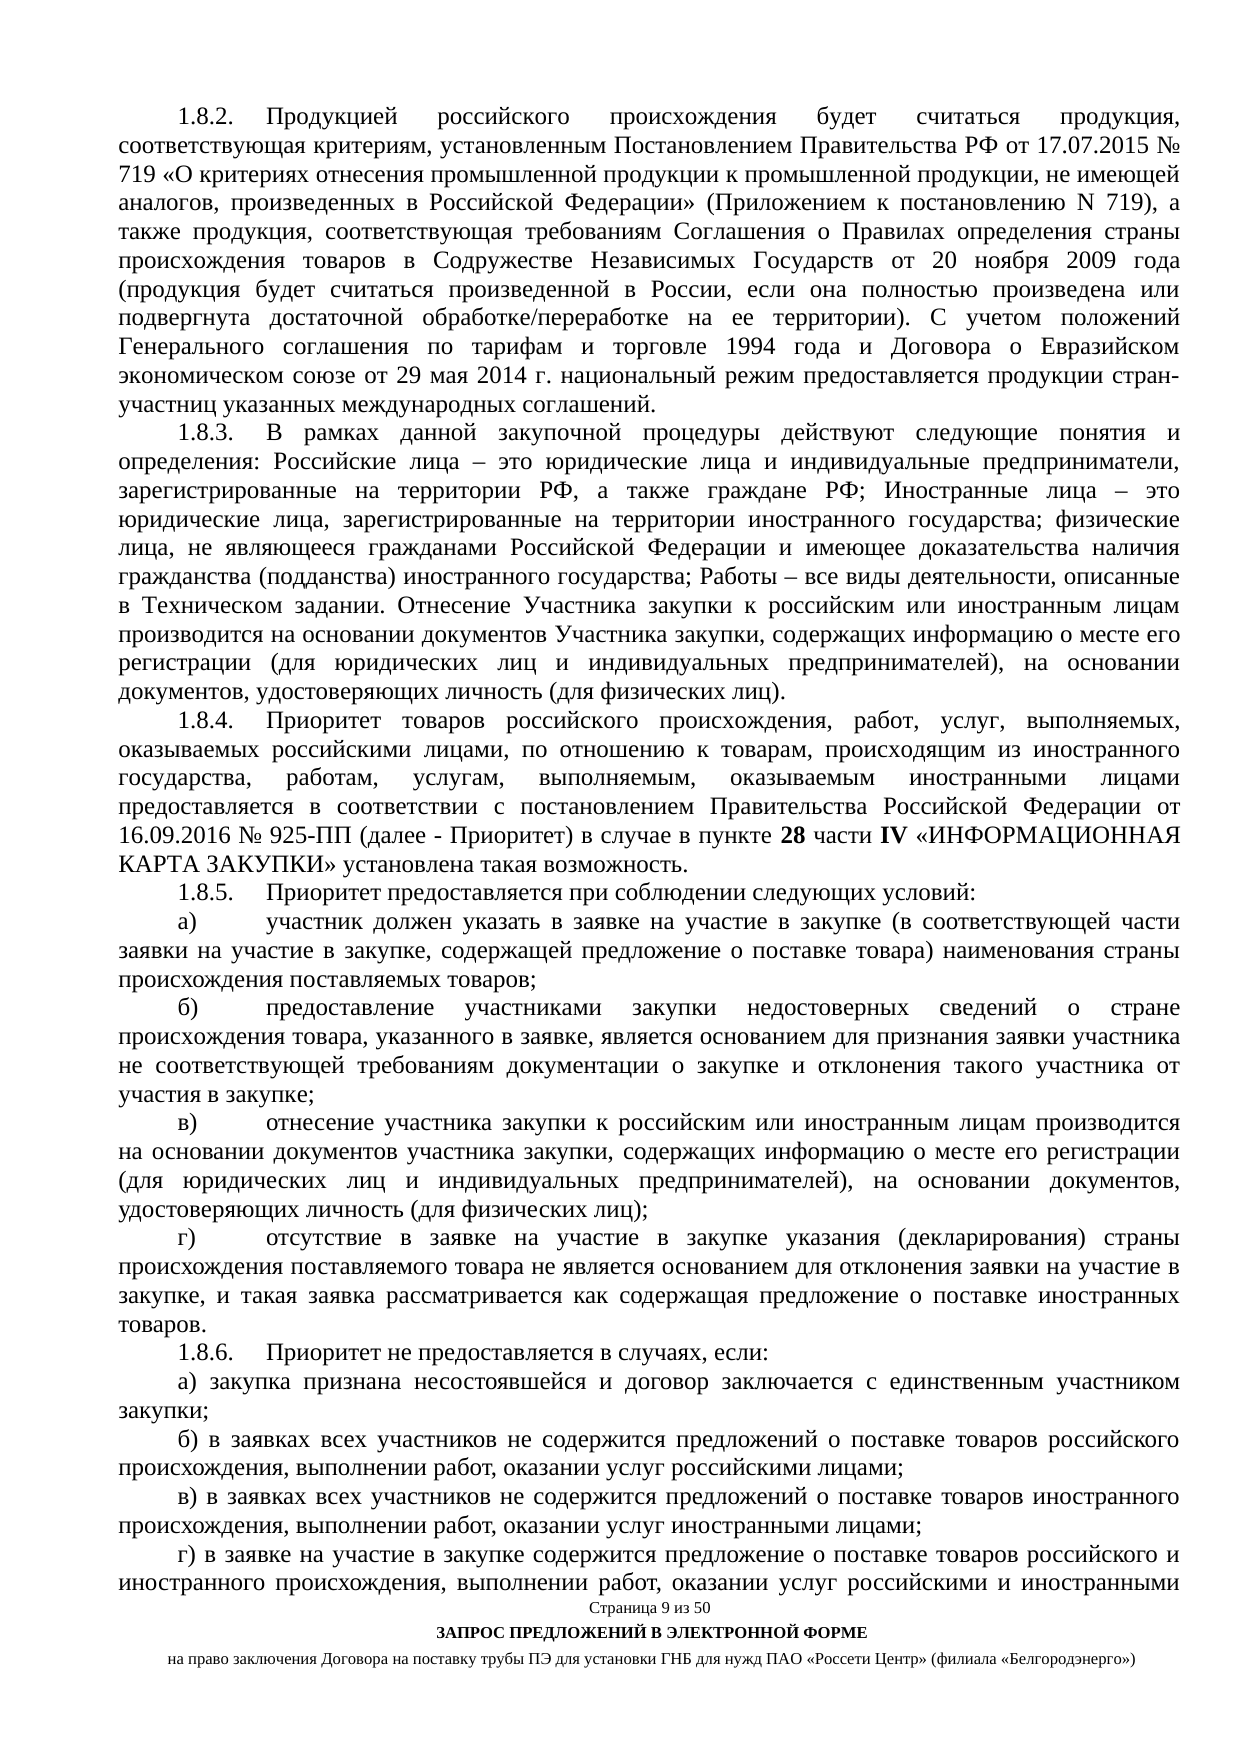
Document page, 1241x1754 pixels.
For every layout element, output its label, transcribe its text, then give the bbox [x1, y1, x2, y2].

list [118, 1539, 1181, 1596]
subtitle Приоритет не предоставляется в случаях, если: [118, 1337, 1181, 1366]
list отсутствие в заявке на участие в закупке указания (декларирования) страны происхождения поставляемого товара не является основанием для отклонения заявки на участие в закупке, и такая заявка рассматривается как содержащая предложение о поставке иностранных товаров. [118, 1222, 1181, 1337]
subtitle Продукцией российского происхождения будет считаться продукция, соответствующая критериям, установленным Постановлением Правительства РФ от 17.07.2015 № 719 «О критериях отнесения промышленной продукции к промышленной продукции, не имеющей аналогов, произведенных в Российской Федерации» (Приложением к постановлению N 719), а также продукция, соответствующая требованиям Соглашения о Правилах определения страны происхождения товаров в Содружестве Независимых Государств от 20 ноября 2009 года (продукция будет считаться произведенной в России, если она полностью произведена или подвергнута достаточной обработке/переработке на ее территории). С учетом положений Генерального соглашения по тарифам и торговле 1994 года и Договора о Евразийском экономическом союзе от 29 мая 2014 г. национальный режим предоставляется продукции стран-участниц указанных международных соглашений. [118, 101, 1181, 417]
list отнесение участника закупки к российским или иностранным лицам производится на основании документов участника закупки, содержащих информацию о месте его регистрации (для юридических лиц и индивидуальных предпринимателей), на основании документов, удостоверяющих личность (для физических лиц); [118, 1107, 1181, 1222]
list б) в заявках всех участников не содержится предложений о поставке товаров российского происхождения, выполнении работ, оказании услуг российскими лицами; [118, 1424, 1181, 1481]
list в) в заявках всех участников не содержится предложений о поставке товаров иностранного происхождения, выполнении работ, оказании услуг иностранными лицами; [118, 1481, 1181, 1539]
list участник должен указать в заявке на участие в закупке (в соответствующей части заявки на участие в закупке, содержащей предложение о поставке товара) наименования страны происхождения поставляемых товаров; [118, 906, 1181, 992]
list а) закупка признана несостоявшейся и договор заключается с единственным участником закупки; [118, 1366, 1181, 1424]
list предоставление участниками закупки недостоверных сведений о стране происхождения товара, указанного в заявке, является основанием для признания заявки участника не соответствующей требованиям документации о закупке и отклонения такого участника от участия в закупке; [118, 992, 1181, 1107]
subtitle Приоритет предоставляется при соблюдении следующих условий: [118, 877, 1181, 906]
subtitle Приоритет товаров российского происхождения, работ, услуг, выполняемых, оказываемых российскими лицами, по отношению к товарам, происходящим из иностранного государства, работам, услугам, выполняемым, оказываемым иностранными лицами предоставляется в соответствии с постановлением Правительства Российской Федерации от 16.09.2016 № 925-ПП (далее - Приоритет) в случае в пункте 28 части IV «ИНФОРМАЦИОННАЯ КАРТА ЗАКУПКИ» установлена такая возможность. [118, 705, 1181, 877]
subtitle В рамках данной закупочной процедуры действуют следующие понятия и определения: Российские лица – это юридические лица и индивидуальные предприниматели, зарегистрированные на территории РФ, а также граждане РФ; Иностранные лица – это юридические лица, зарегистрированные на территории иностранного государства; физические лица, не являющееся гражданами Российской Федерации и имеющее доказательства наличия гражданства (подданства) иностранного государства; Работы – все виды деятельности, описанные в Техническом задании. Отнесение Участника закупки к российским или иностранным лицам производится на основании документов Участника закупки, содержащих информацию о месте его регистрации (для юридических лиц и индивидуальных предпринимателей), на основании документов, удостоверяющих личность (для физических лиц). [118, 417, 1181, 705]
